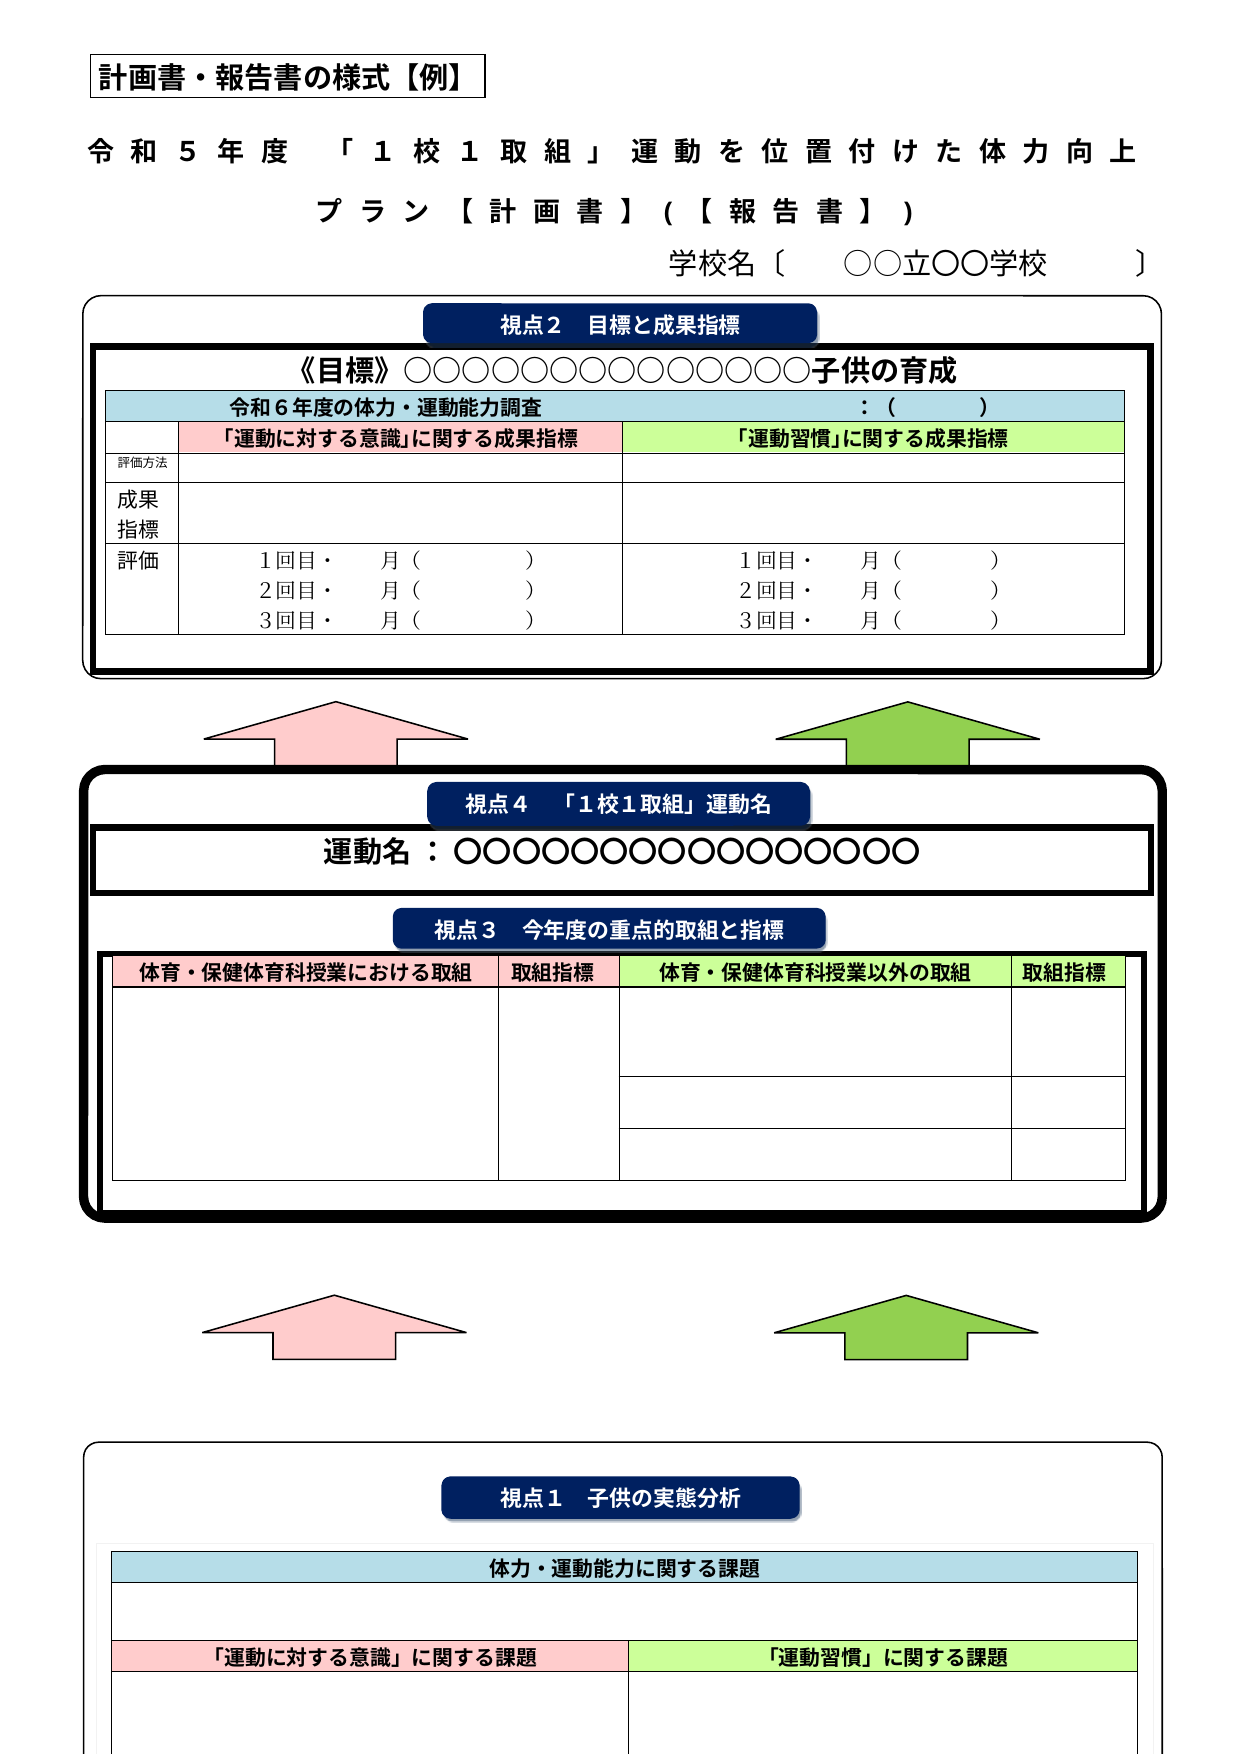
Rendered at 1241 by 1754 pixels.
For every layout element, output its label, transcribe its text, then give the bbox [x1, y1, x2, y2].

text 学校名〔 ○○立〇〇学校 〕 [76, 240, 1164, 283]
text 令和５年度 「１校１取組」運動を位置付けた体力向上プラン【計画書】(【報告書】) [76, 119, 1164, 240]
